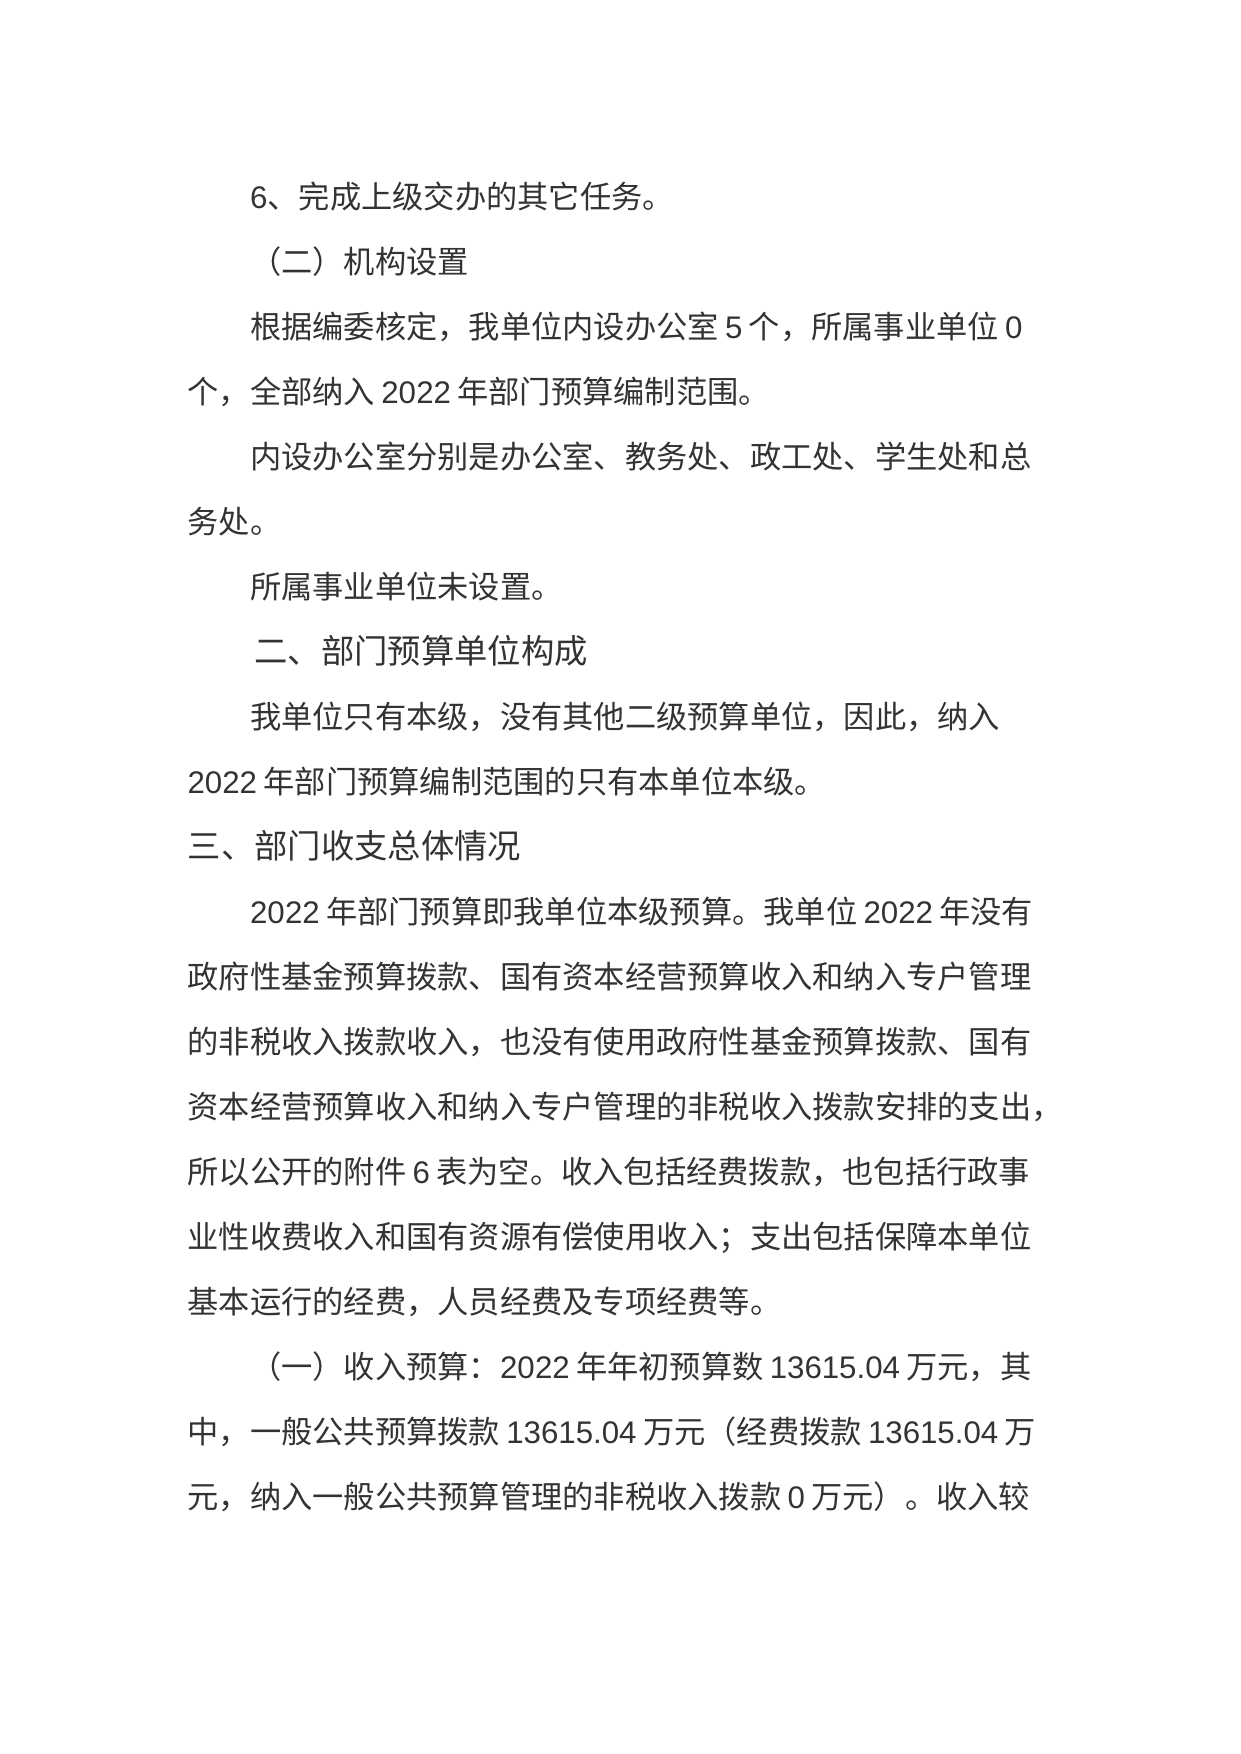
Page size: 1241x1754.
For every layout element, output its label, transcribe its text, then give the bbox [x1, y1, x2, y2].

text （二）机构设置 [187, 227, 1053, 292]
list 部门收支总体情况 [187, 812, 1053, 877]
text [187, 1332, 1053, 1527]
text 二、部门预算单位构成 [187, 617, 1053, 682]
text 2022年部门预算即我单位本级预算。我单位2022年没有政府性基金预算拨款、国有资本经营预算收入和纳入专户管理的非税收入拨款收入，也没有使用政府性基金预算拨款、国有资本经营预算收入和纳入专户管理的非税收入拨款安排的支出，所以公开的附件6表为空。收入包括经费拨款，也包括行政事业性收费收入和国有资源有偿使用收入；支出包括保障本单位基本运行的经费，人员经费及专项经费等。 [187, 877, 1053, 1332]
text 所属事业单位未设置。 [187, 552, 1053, 617]
text 内设办公室分别是办公室、教务处、政工处、学生处和总务处。 [187, 422, 1053, 552]
text 我单位只有本级，没有其他二级预算单位，因此，纳入2022年部门预算编制范围的只有本单位本级。 [187, 682, 1053, 812]
text 根据编委核定，我单位内设办公室5个，所属事业单位0个，全部纳入2022年部门预算编制范围。 [187, 292, 1053, 422]
text 6、完成上级交办的其它任务。 [187, 162, 1053, 227]
